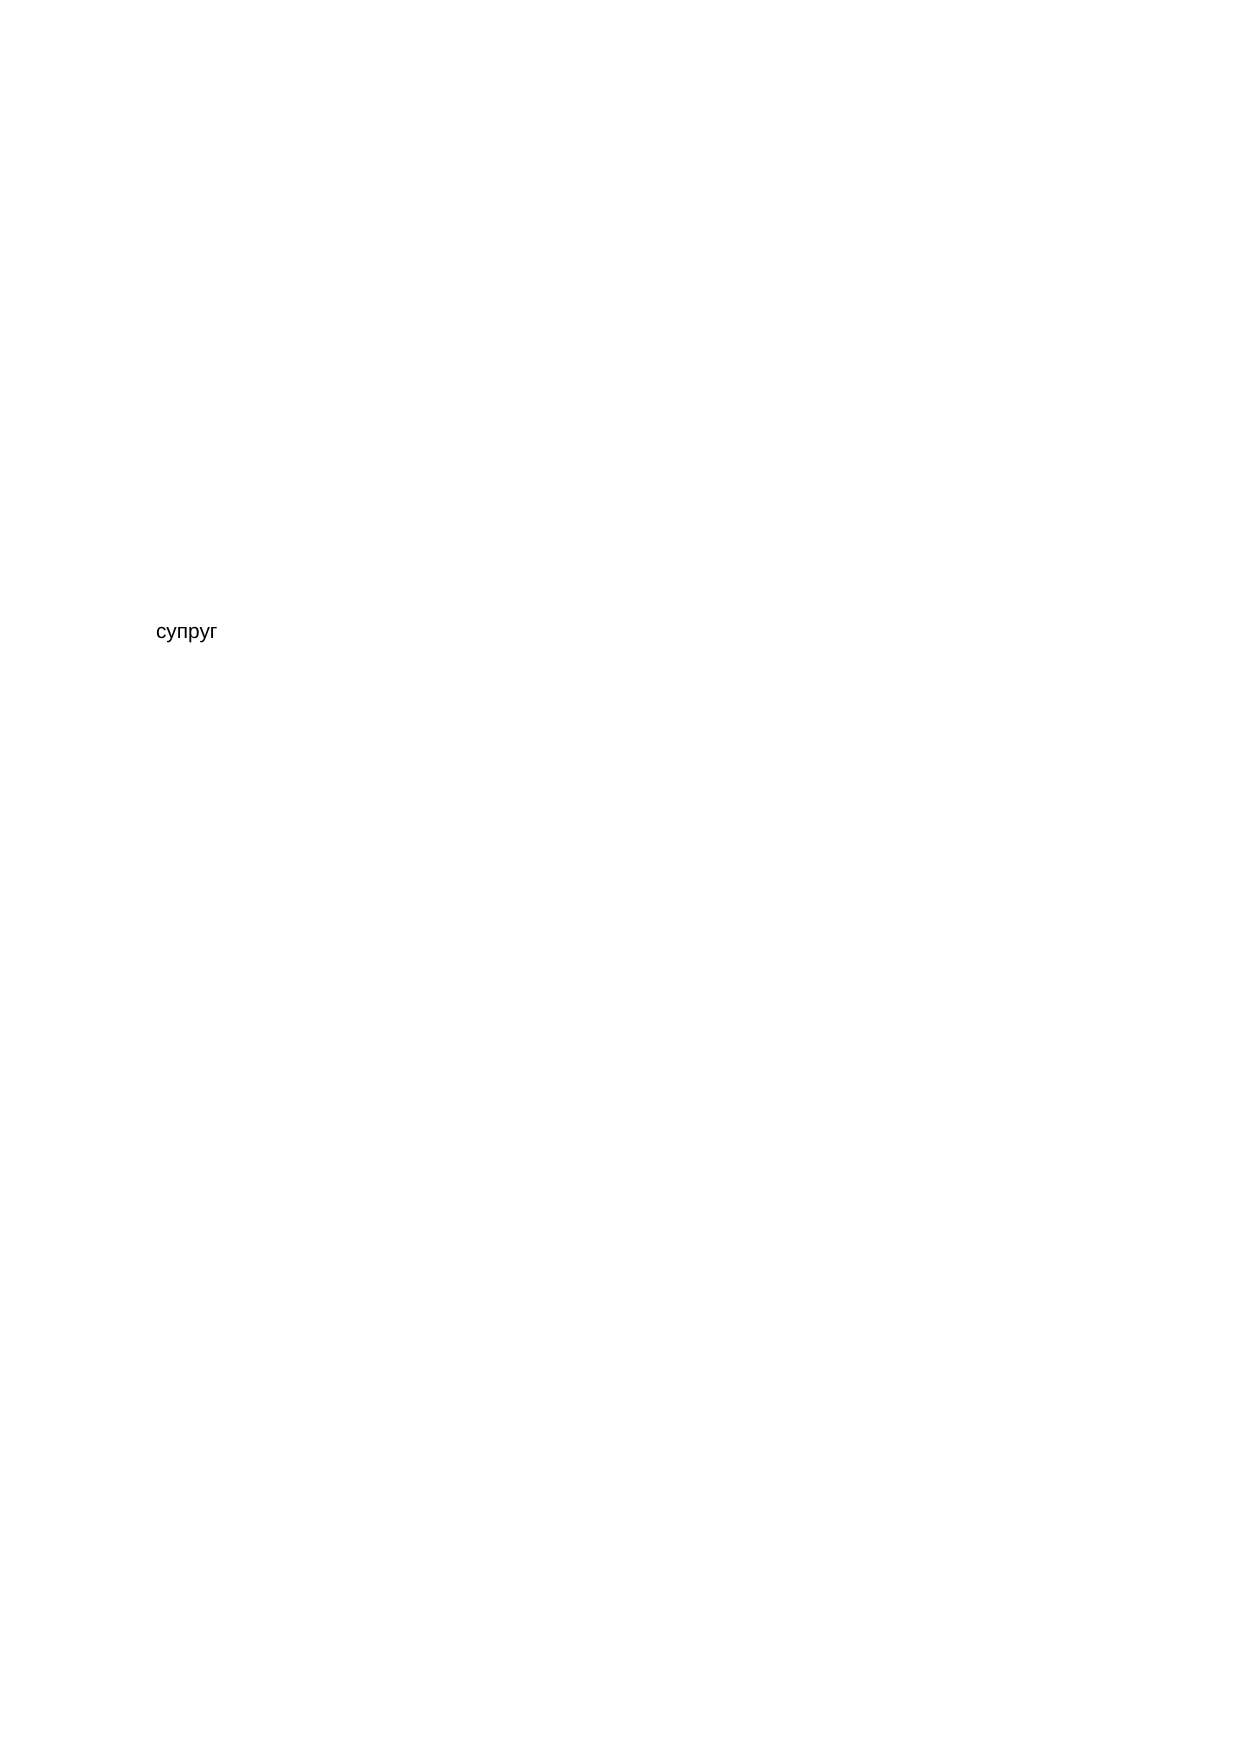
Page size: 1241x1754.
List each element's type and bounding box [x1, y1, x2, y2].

table_cell [140, 150, 1078, 1577]
